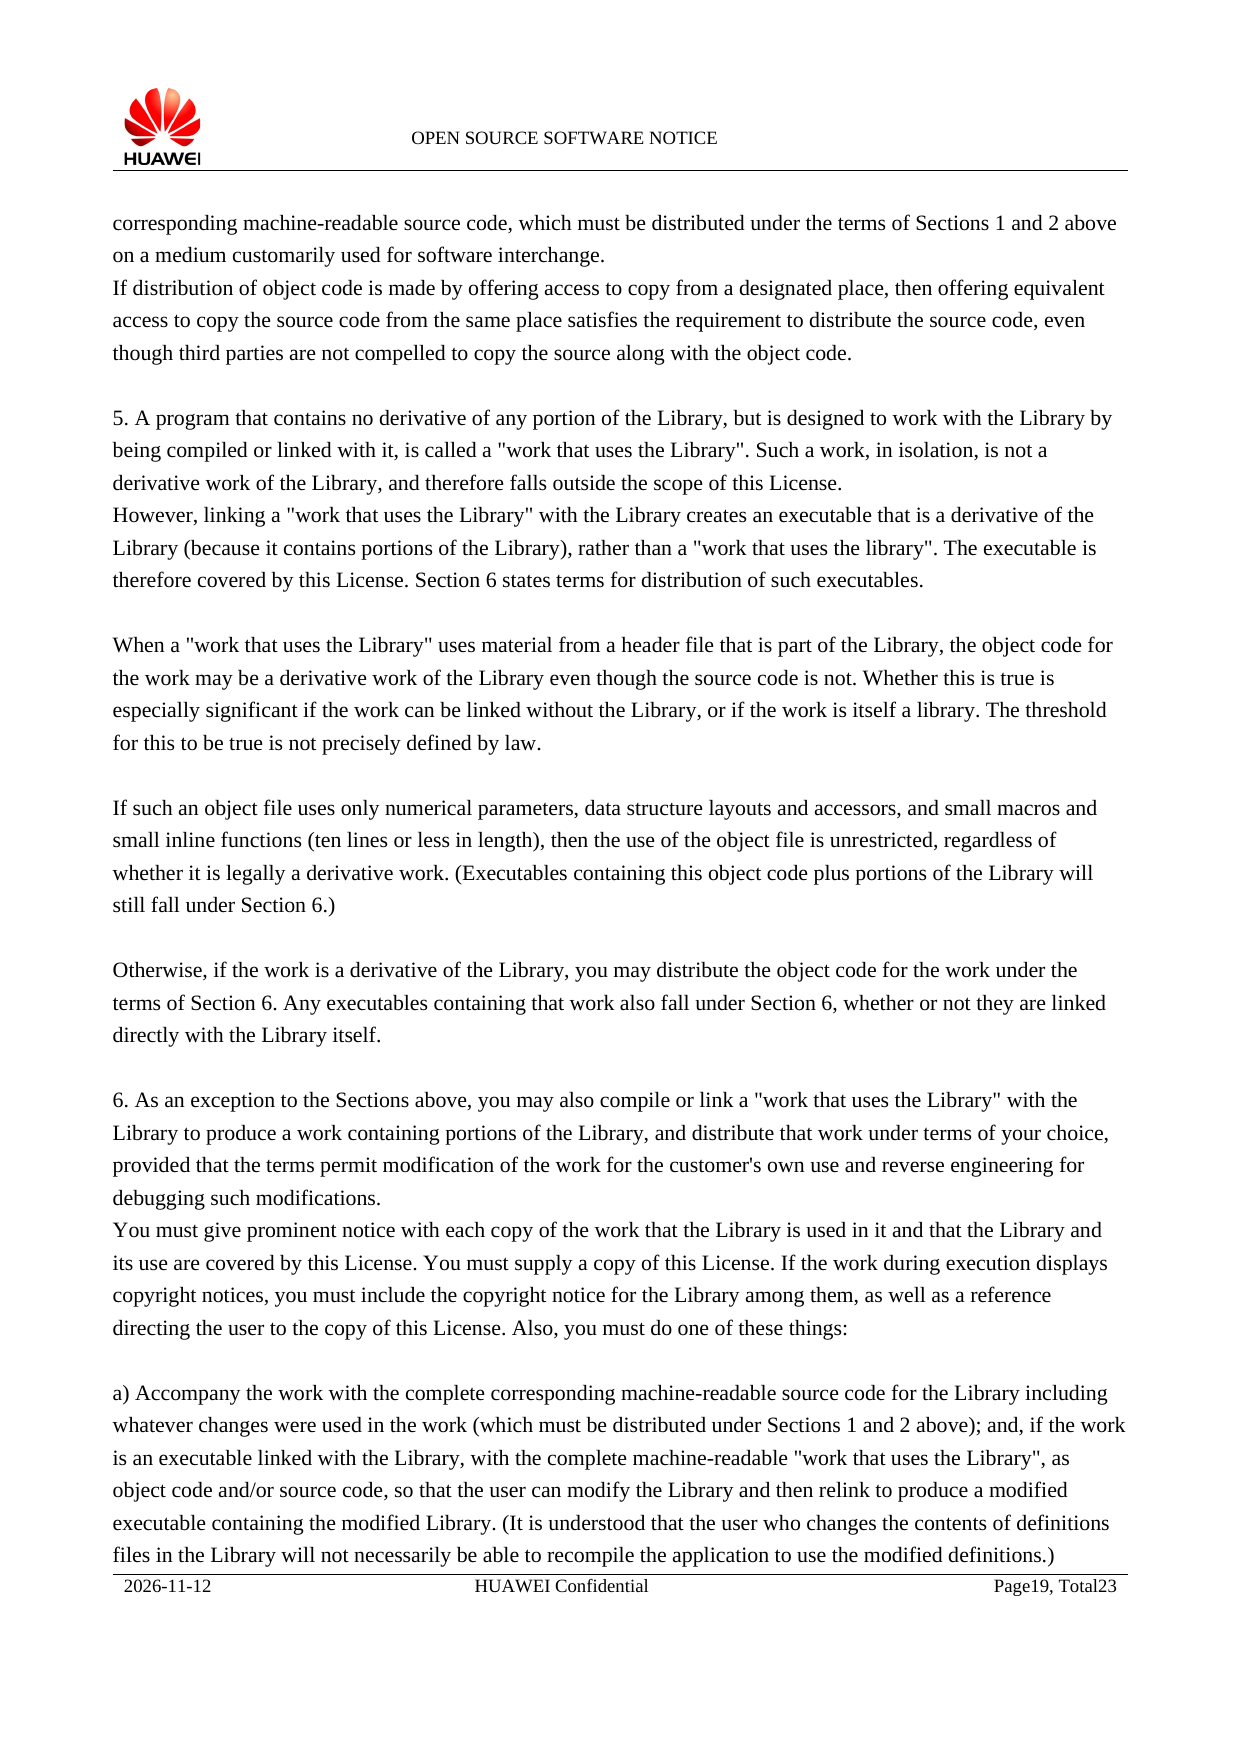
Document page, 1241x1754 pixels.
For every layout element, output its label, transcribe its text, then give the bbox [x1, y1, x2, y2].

picture [124, 88, 201, 165]
